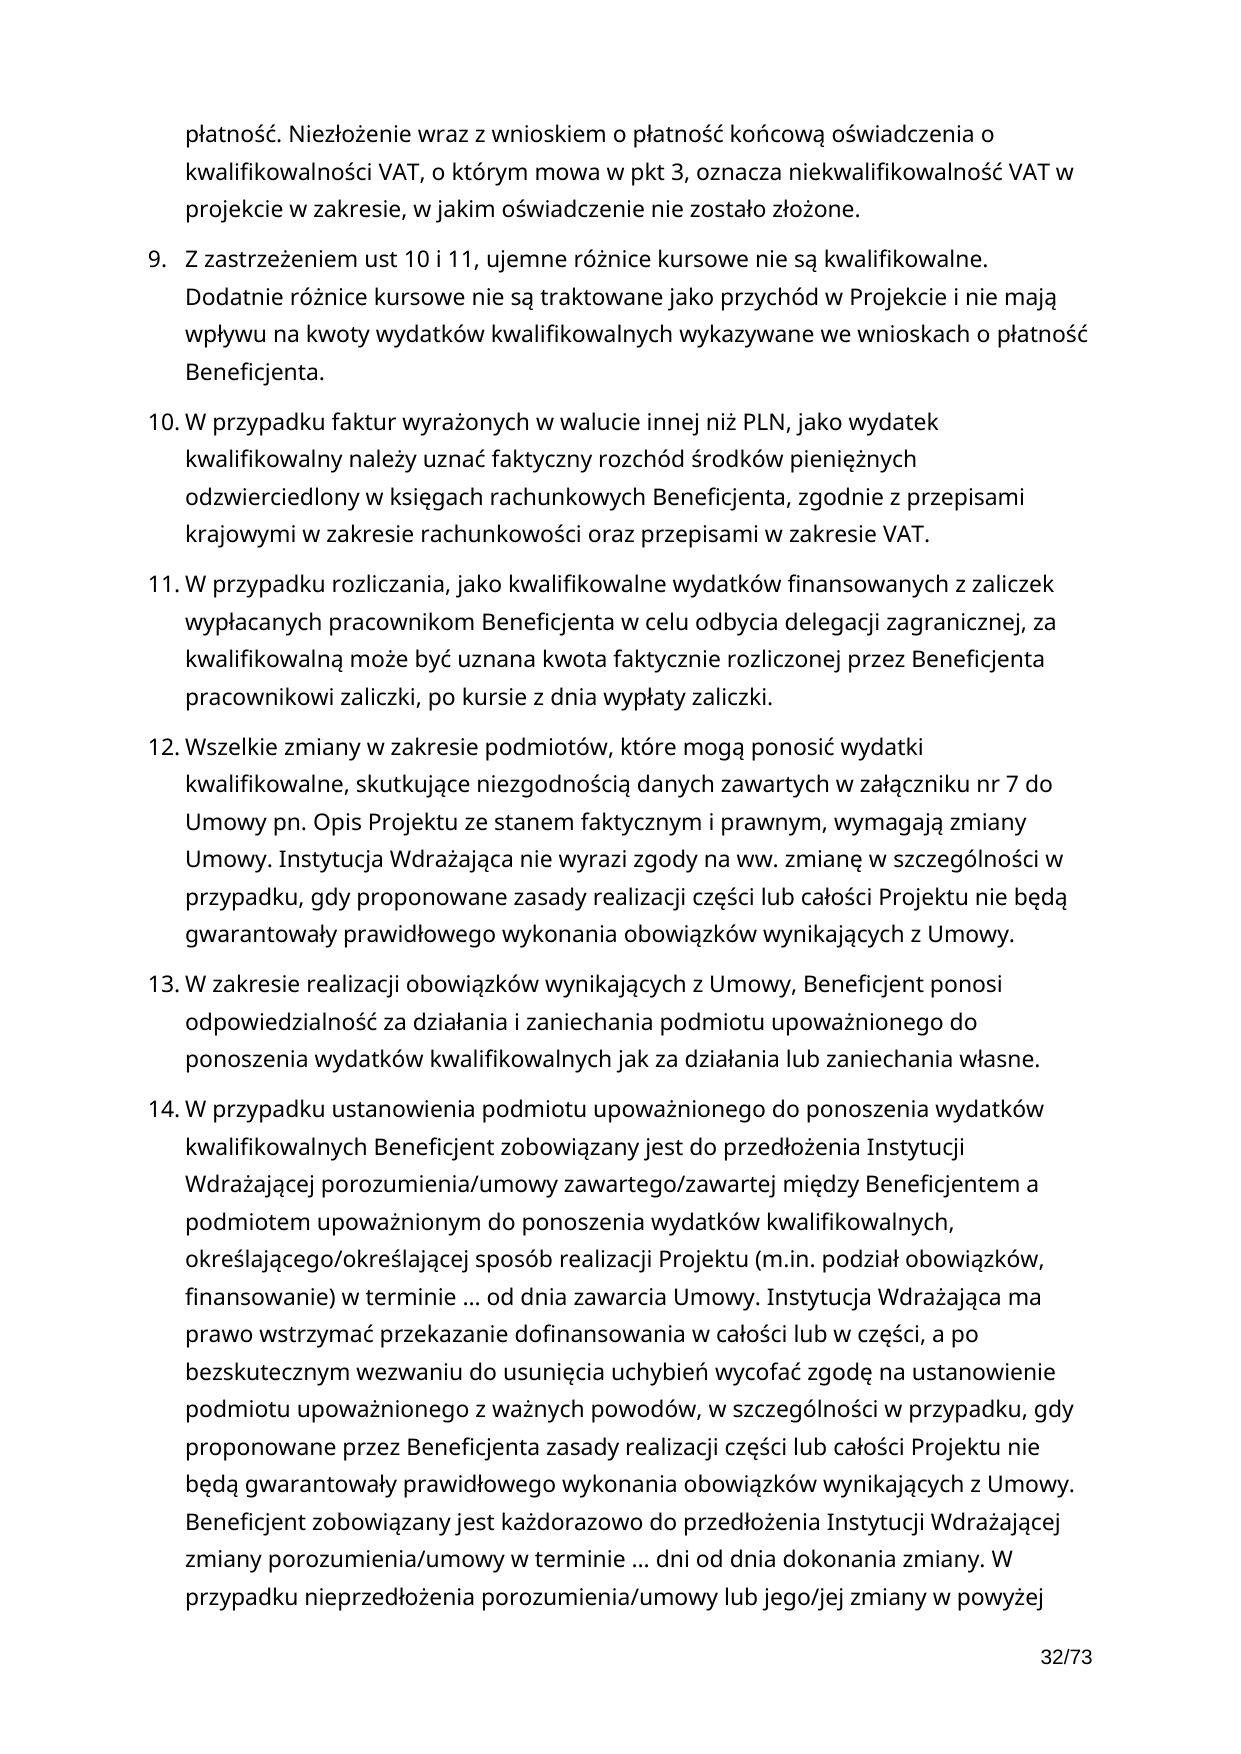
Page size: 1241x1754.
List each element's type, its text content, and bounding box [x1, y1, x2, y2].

list Wszelkie zmiany w zakresie podmiotów, które mogą ponosić wydatki kwalifikowalne, skutkujące niezgodnością danych zawartych w załączniku nr 7 do Umowy pn. Opis Projektu ze stanem faktycznym i prawnym, wymagają zmiany Umowy. Instytucja Wdrażająca nie wyrazi zgody na ww. zmianę w szczególności w przypadku, gdy proponowane zasady realizacji części lub całości Projektu nie będą gwarantowały prawidłowego wykonania obowiązków wynikających z Umowy. [148, 731, 1092, 949]
list W przypadku rozliczania, jako kwalifikowalne wydatków finansowanych z zaliczek wypłacanych pracownikom Beneficjenta w celu odbycia delegacji zagranicznej, za kwalifikowalną może być uznana kwota faktycznie rozliczonej przez Beneficjenta pracownikowi zaliczki, po kursie z dnia wypłaty zaliczki. [148, 568, 1092, 712]
list W przypadku faktur wyrażonych w walucie innej niż PLN, jako wydatek kwalifikowalny należy uznać faktyczny rozchód środków pieniężnych odzwierciedlony w księgach rachunkowych Beneficjenta, zgodnie z przepisami krajowymi w zakresie rachunkowości oraz przepisami w zakresie VAT. [148, 406, 1092, 549]
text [185, 118, 1092, 224]
list W zakresie realizacji obowiązków wynikających z Umowy, Beneficjent ponosi odpowiedzialność za działania i zaniechania podmiotu upoważnionego do ponoszenia wydatków kwalifikowalnych jak za działania lub zaniechania własne. [148, 968, 1092, 1074]
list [148, 1093, 1092, 1612]
list Z zastrzeżeniem ust 10 i 11, ujemne różnice kursowe nie są kwalifikowalne. Dodatnie różnice kursowe nie są traktowane jako przychód w Projekcie i nie mają wpływu na kwoty wydatków kwalifikowalnych wykazywane we wnioskach o płatność Beneficjenta. [148, 243, 1092, 387]
